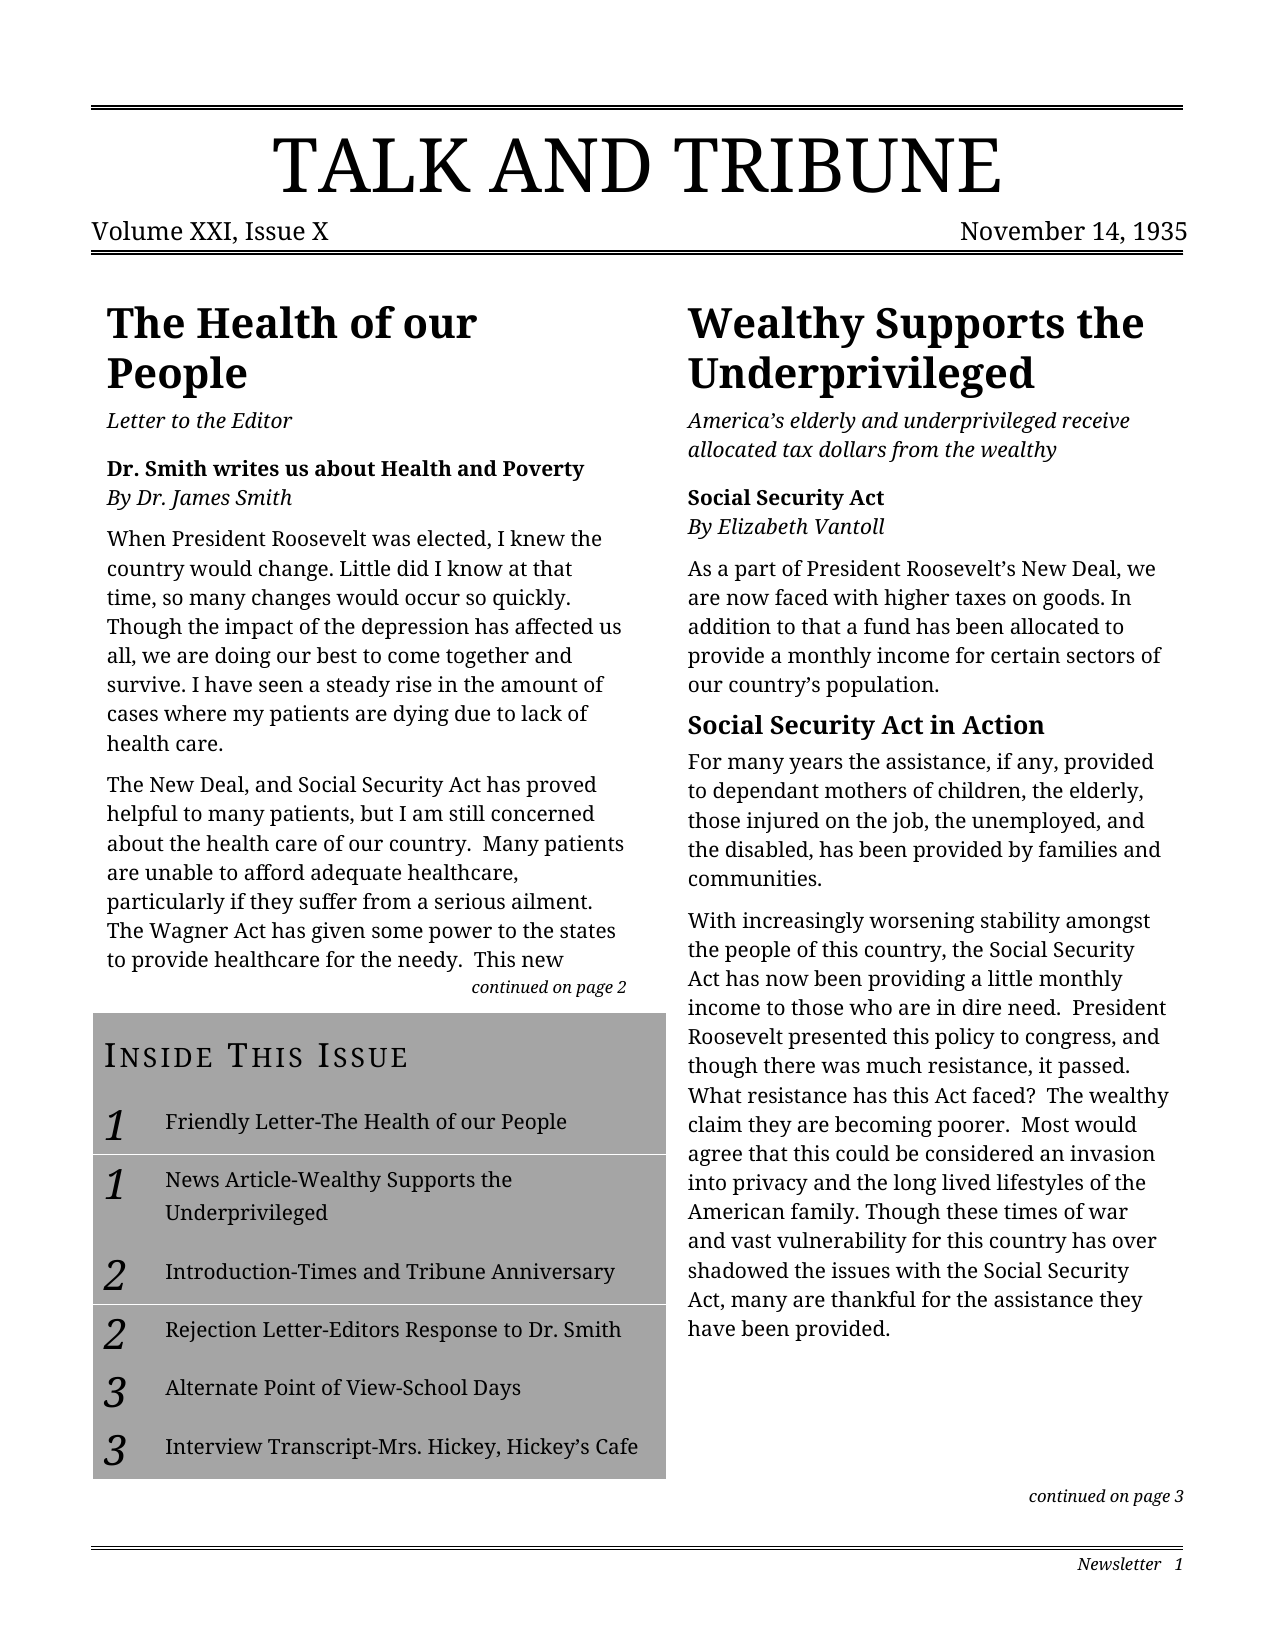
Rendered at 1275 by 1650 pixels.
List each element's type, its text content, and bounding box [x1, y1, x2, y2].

table_cell Rejection Letter-Editors Response to Dr. Smith [154, 1305, 666, 1363]
table_cell 1 [93, 1096, 154, 1154]
table_cell 3 [93, 1421, 154, 1479]
table_cell Alternate Point of View-School Days [154, 1363, 666, 1421]
table_cell 2 [93, 1246, 154, 1304]
table_cell 2 [93, 1305, 154, 1363]
table_cell News Article-Wealthy Supports the Underprivileged [154, 1155, 666, 1246]
table_header Inside This Issue [93, 1013, 666, 1096]
text Volume XXI, Issue X November 14, 1935 [91, 214, 1183, 250]
table_cell Friendly Letter-The Health of our People [154, 1096, 666, 1154]
table_cell 3 [93, 1363, 154, 1421]
table_cell 1 [93, 1155, 154, 1246]
table_cell Interview Transcript-Mrs. Hickey, Hickey’s Cafe [154, 1421, 666, 1479]
title Talk and Tribune [91, 110, 1183, 214]
table_cell Introduction-Times and Tribune Anniversary [154, 1246, 666, 1304]
